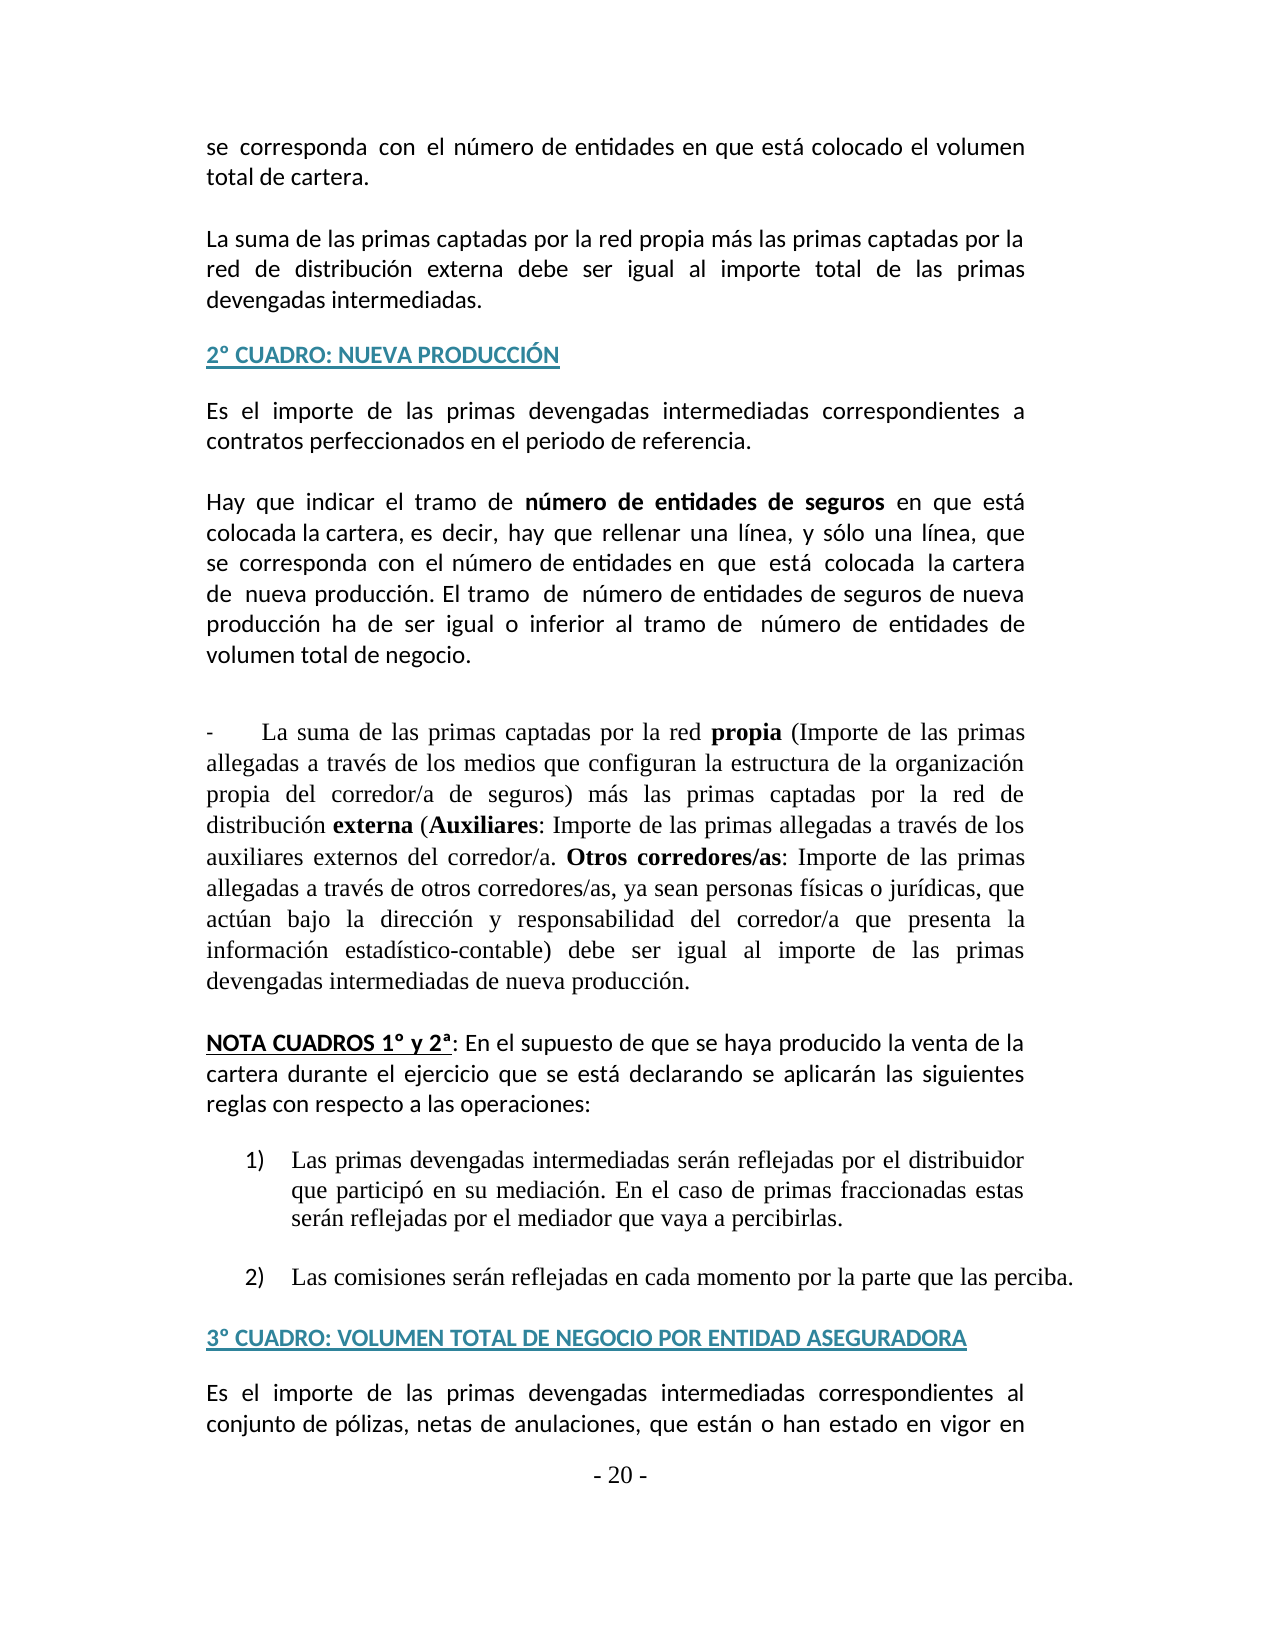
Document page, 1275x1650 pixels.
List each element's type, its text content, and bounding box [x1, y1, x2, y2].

text Hay que indicar el tramo de número de entidades de seguros en que está colocada la cartera, es decir, hay que rellenar una línea, y sólo una línea, que se corresponda con el número de entidades en que está colocada la cartera de nueva producción. El tramo de número de entidades de seguros de nueva producción ha de ser igual o inferior al tramo de número de entidades de volumen total de negocio. [206, 486, 1025, 669]
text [206, 131, 1025, 192]
subtitle 3º CUADRO: VOLUMEN TOTAL DE NEGOCIO POR ENTIDAD ASEGURADORA [206, 1322, 1098, 1353]
text Es el importe de las primas devengadas intermediadas correspondientes a contratos perfeccionados en el periodo de referencia. [206, 395, 1026, 456]
list Las primas devengadas intermediadas serán reflejadas por el distribuidor que participó en su mediación. En el caso de primas fraccionadas estas serán reflejadas por el mediador que vaya a percibirlas. [244, 1144, 1024, 1232]
text NOTA CUADROS 1º y 2ª: En el supuesto de que se haya producido la venta de la cartera durante el ejercicio que se está declarando se aplicarán las siguientes reglas con respecto a las operaciones: [206, 1028, 1025, 1119]
list Las comisiones serán reflejadas en cada momento por la parte que las perciba. [244, 1261, 1098, 1292]
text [206, 1377, 1025, 1438]
text La suma de las primas captadas por la red propia más las primas captadas por la red de distribución externa debe ser igual al importe total de las primas devengadas intermediadas. [206, 223, 1025, 314]
list La suma de las primas captadas por la red propia (Importe de las primas allegadas a través de los medios que configuran la estructura de la organización propia del corredor/a de seguros) más las primas captadas por la red de distribución externa (Auxiliares: Importe de las primas allegadas a través de los auxiliares externos del corredor/a. Otros corredores/as: Importe de las primas allegadas a través de otros corredores/as, ya sean personas físicas o jurídicas, que actúan bajo la dirección y responsabilidad del corredor/a que presenta la información estadístico-contable) debe ser igual al importe de las primas devengadas intermediadas de nueva producción. [206, 717, 1025, 994]
subtitle 2º CUADRO: NUEVA PRODUCCIÓN [206, 339, 1098, 370]
